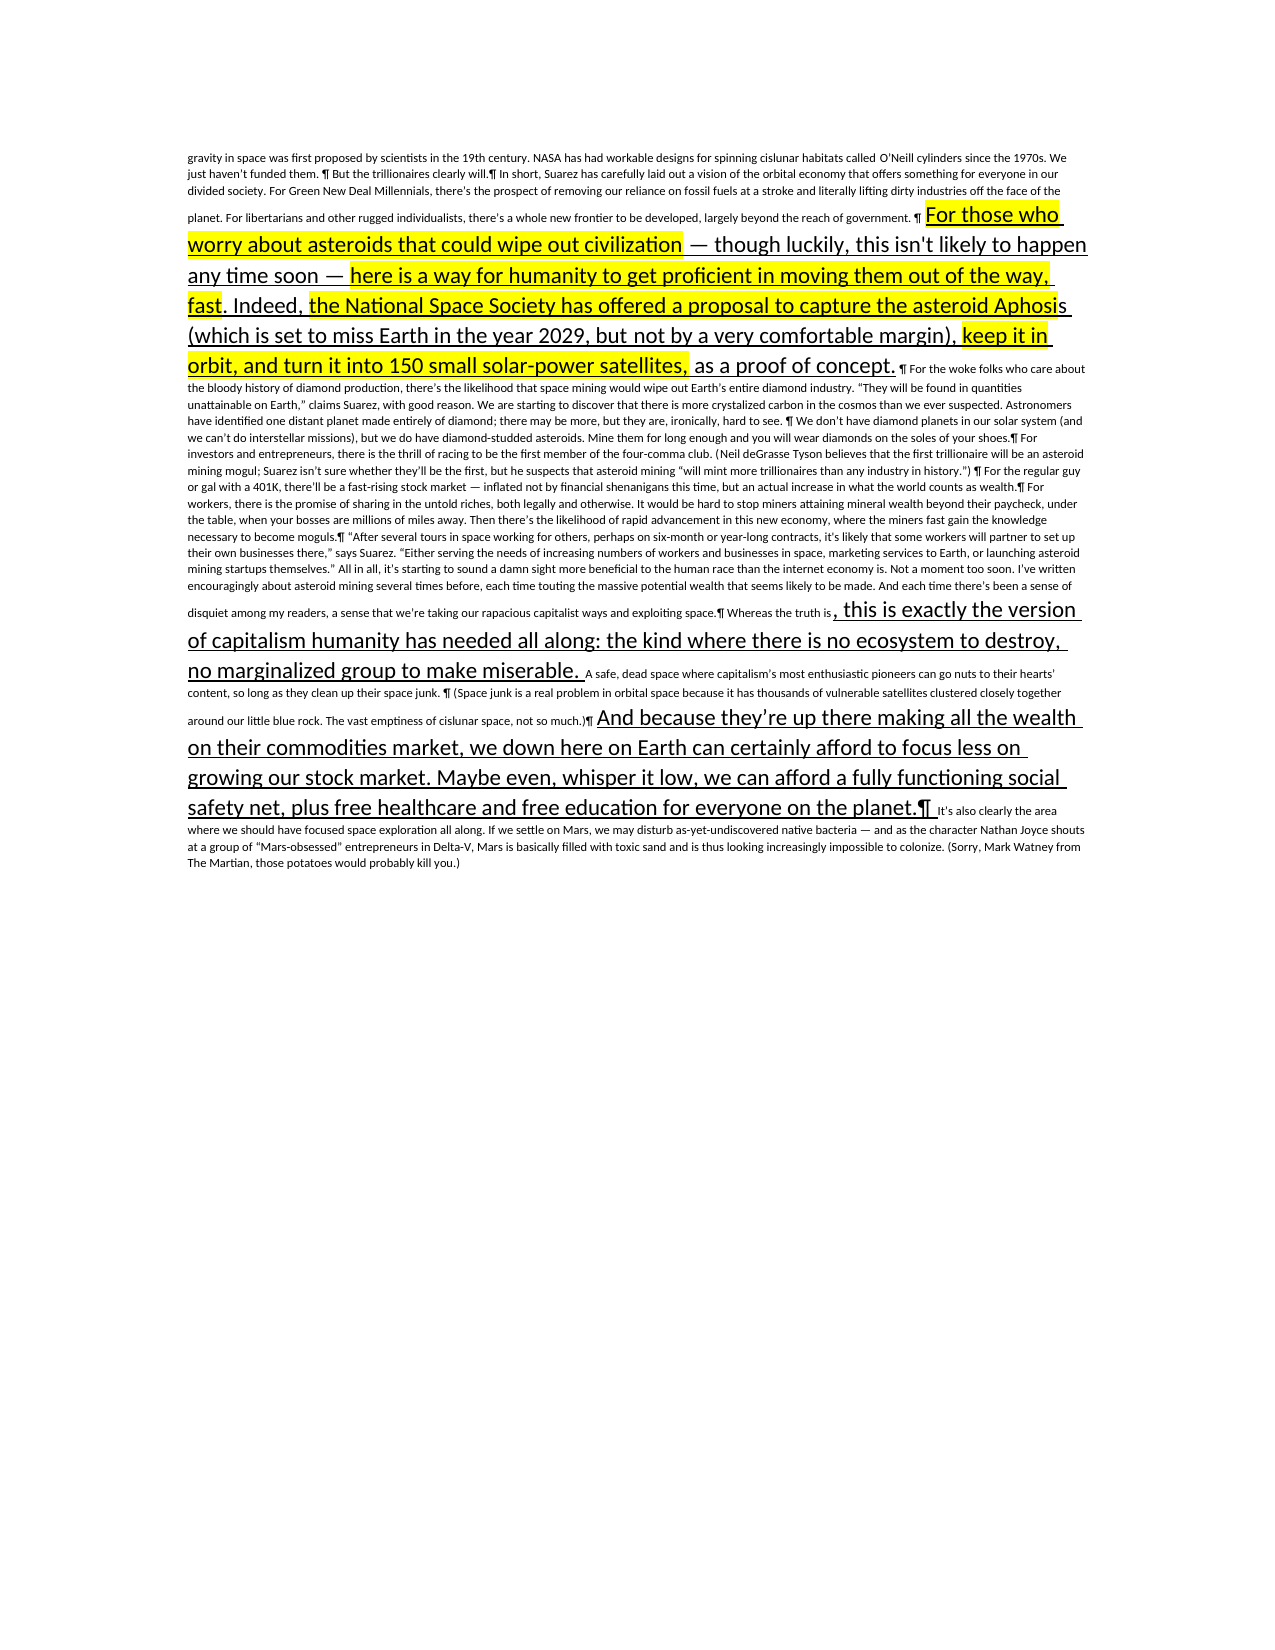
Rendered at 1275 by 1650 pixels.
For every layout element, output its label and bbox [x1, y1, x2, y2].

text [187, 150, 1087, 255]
text [187, 256, 1087, 871]
